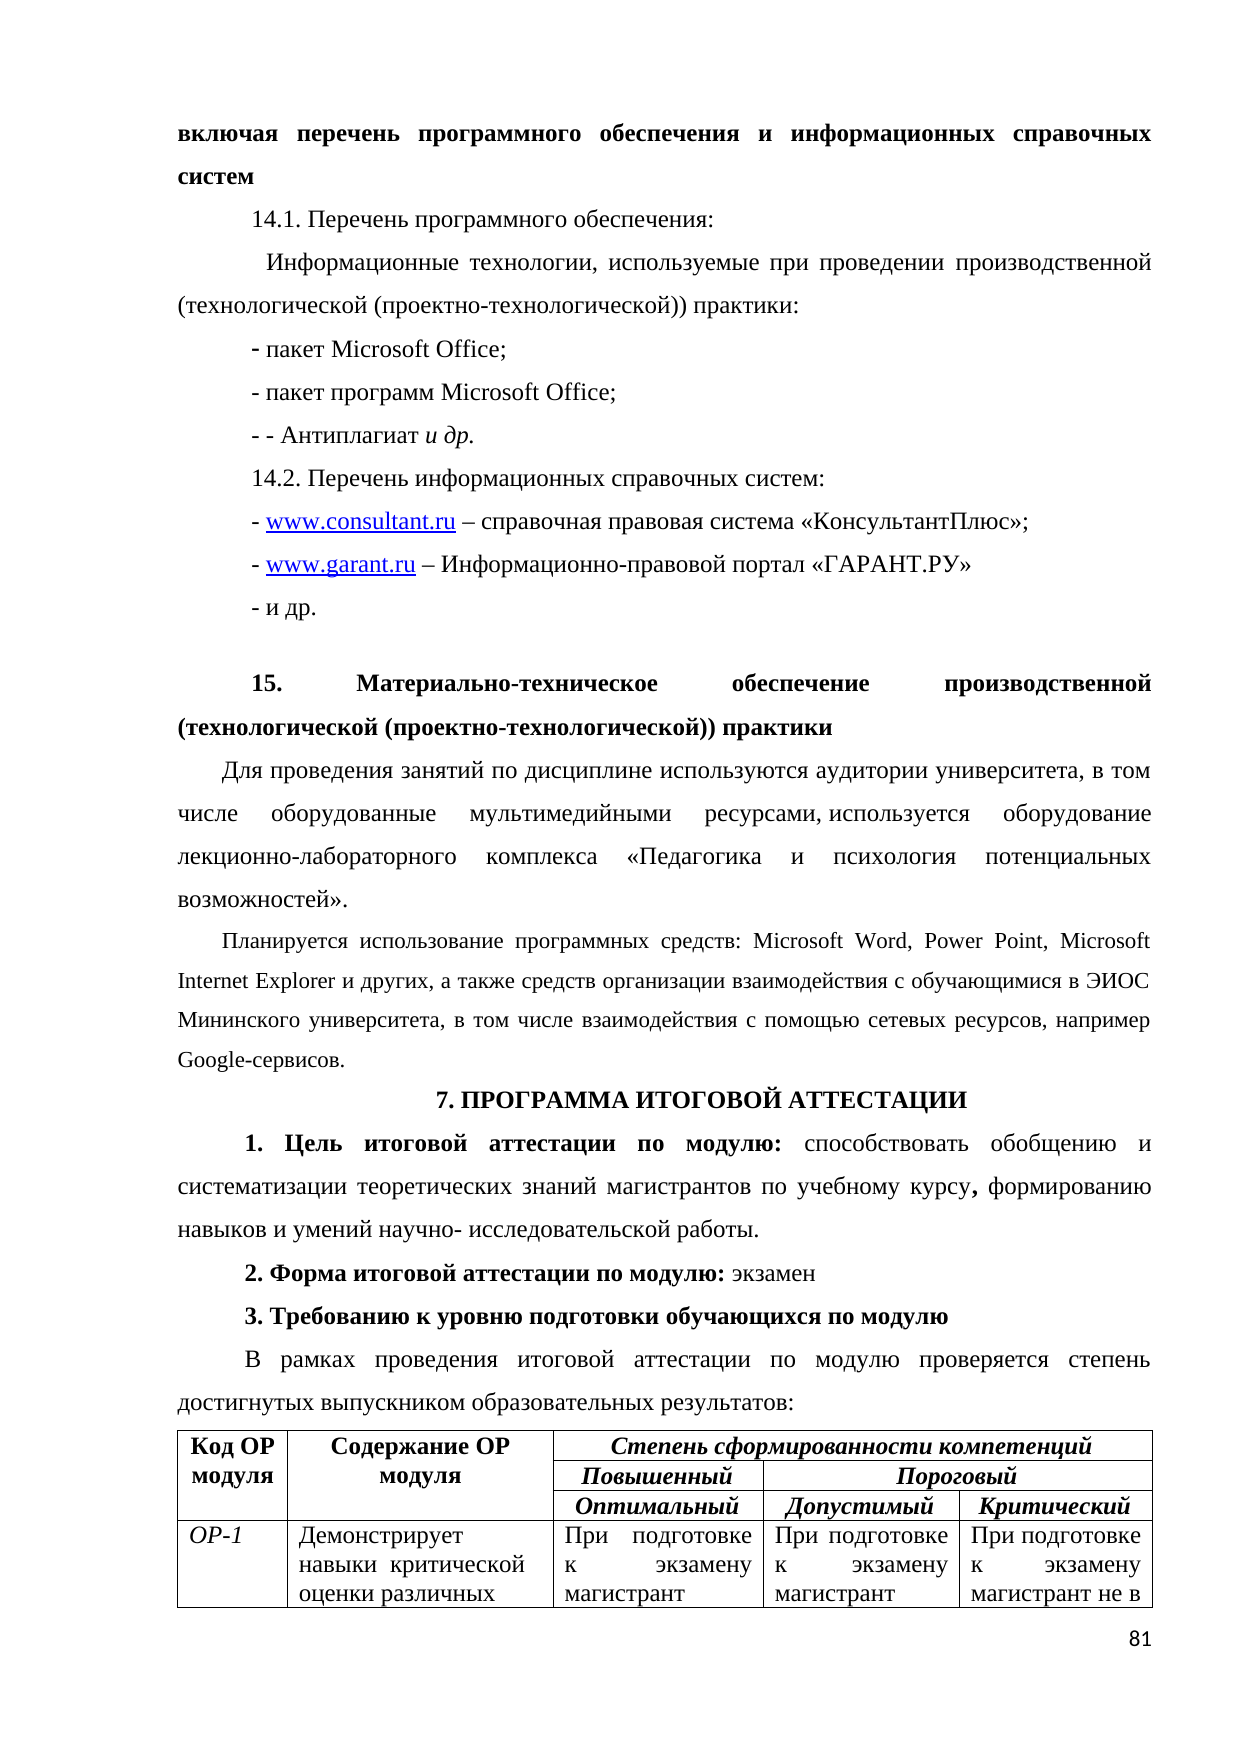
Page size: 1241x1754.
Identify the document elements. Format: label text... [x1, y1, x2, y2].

text Планируется использование программных средств: Microsoft Word, Power Point, Microsoft Internet Explorer и других, а также средств организации взаимодействия с обучающимися в ЭИОС Мининского университета, в том числе взаимодействия с помощью сетевых ресурсов, например Google-сервисов. [177, 927, 1152, 1072]
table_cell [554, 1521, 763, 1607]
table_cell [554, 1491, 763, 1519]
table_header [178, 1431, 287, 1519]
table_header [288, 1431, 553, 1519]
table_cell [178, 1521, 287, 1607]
text 1. Цель итоговой аттестации по модулю: способствовать обобщению и систематизации теоретических знаний магистрантов по учебному курсу, формированию навыков и умений научно- исследовательской работы. [177, 1128, 1152, 1243]
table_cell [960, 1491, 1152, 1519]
text - пакет программ Microsoft Office; [177, 377, 1152, 406]
text 2. Форма итоговой аттестации по модулю: экзамен [177, 1258, 1152, 1286]
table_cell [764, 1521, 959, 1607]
text - - Антиплагиат и др. [177, 420, 1152, 449]
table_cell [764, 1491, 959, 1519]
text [177, 118, 1152, 190]
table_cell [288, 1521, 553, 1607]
text - www.garant.ru – Информационно-правовой портал «ГАРАНТ.РУ» [177, 549, 1152, 578]
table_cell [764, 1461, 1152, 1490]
text В рамках проведения итоговой аттестации по модулю проверяется степень достигнутых выпускником образовательных результатов: [177, 1344, 1152, 1416]
list пакет Microsoft Office; [177, 334, 1152, 362]
text Информационные технологии, используемые при проведении производственной (технологической (проектно-технологической)) практики: [177, 247, 1152, 319]
text 7. ПРОГРАММА ИТОГОВОЙ АТТЕСТАЦИИ [177, 1085, 1152, 1114]
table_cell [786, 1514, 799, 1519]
text 14.1. Перечень программного обеспечения: [177, 204, 1152, 233]
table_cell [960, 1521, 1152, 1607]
text - www.consultant.ru – справочная правовая система «КонсультантПлюс»; [177, 506, 1152, 535]
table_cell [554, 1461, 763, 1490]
text 3. Требованию к уровню подготовки обучающихся по модулю [177, 1301, 1152, 1329]
text - и др. [177, 592, 1152, 621]
text Для проведения занятий по дисциплине используются аудитории университета, в том числе оборудованные мультимедийными ресурсами, используется оборудование лекционно-лабораторного комплекса «Педагогика и психология потенциальных возможностей». [177, 755, 1152, 913]
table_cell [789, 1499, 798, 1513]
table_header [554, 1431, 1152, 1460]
text 15. Материально-техническое обеспечение производственной (технологической (проектно-технологической)) практики [177, 668, 1152, 740]
text 14.2. Перечень информационных справочных систем: [177, 463, 1152, 492]
